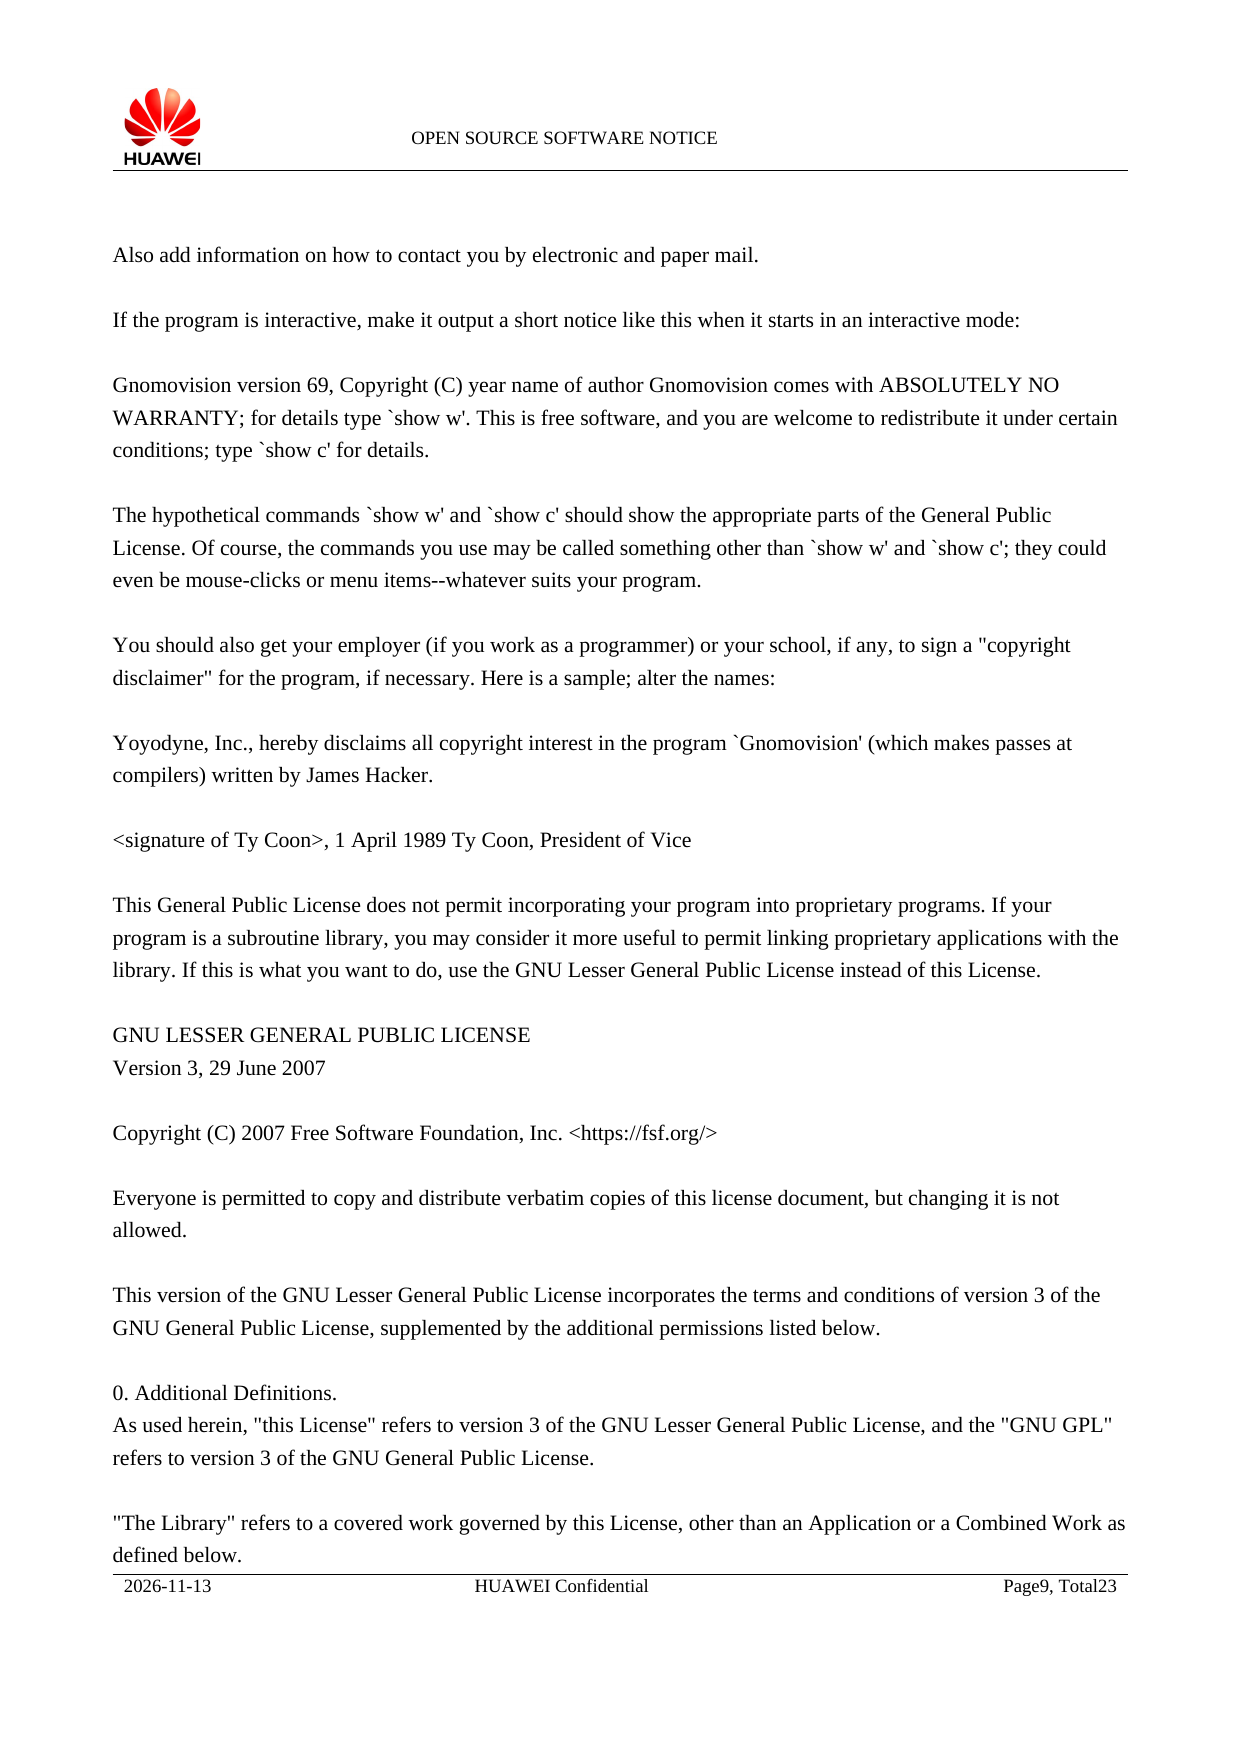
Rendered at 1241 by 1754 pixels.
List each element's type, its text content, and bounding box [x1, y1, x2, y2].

picture [124, 88, 201, 165]
